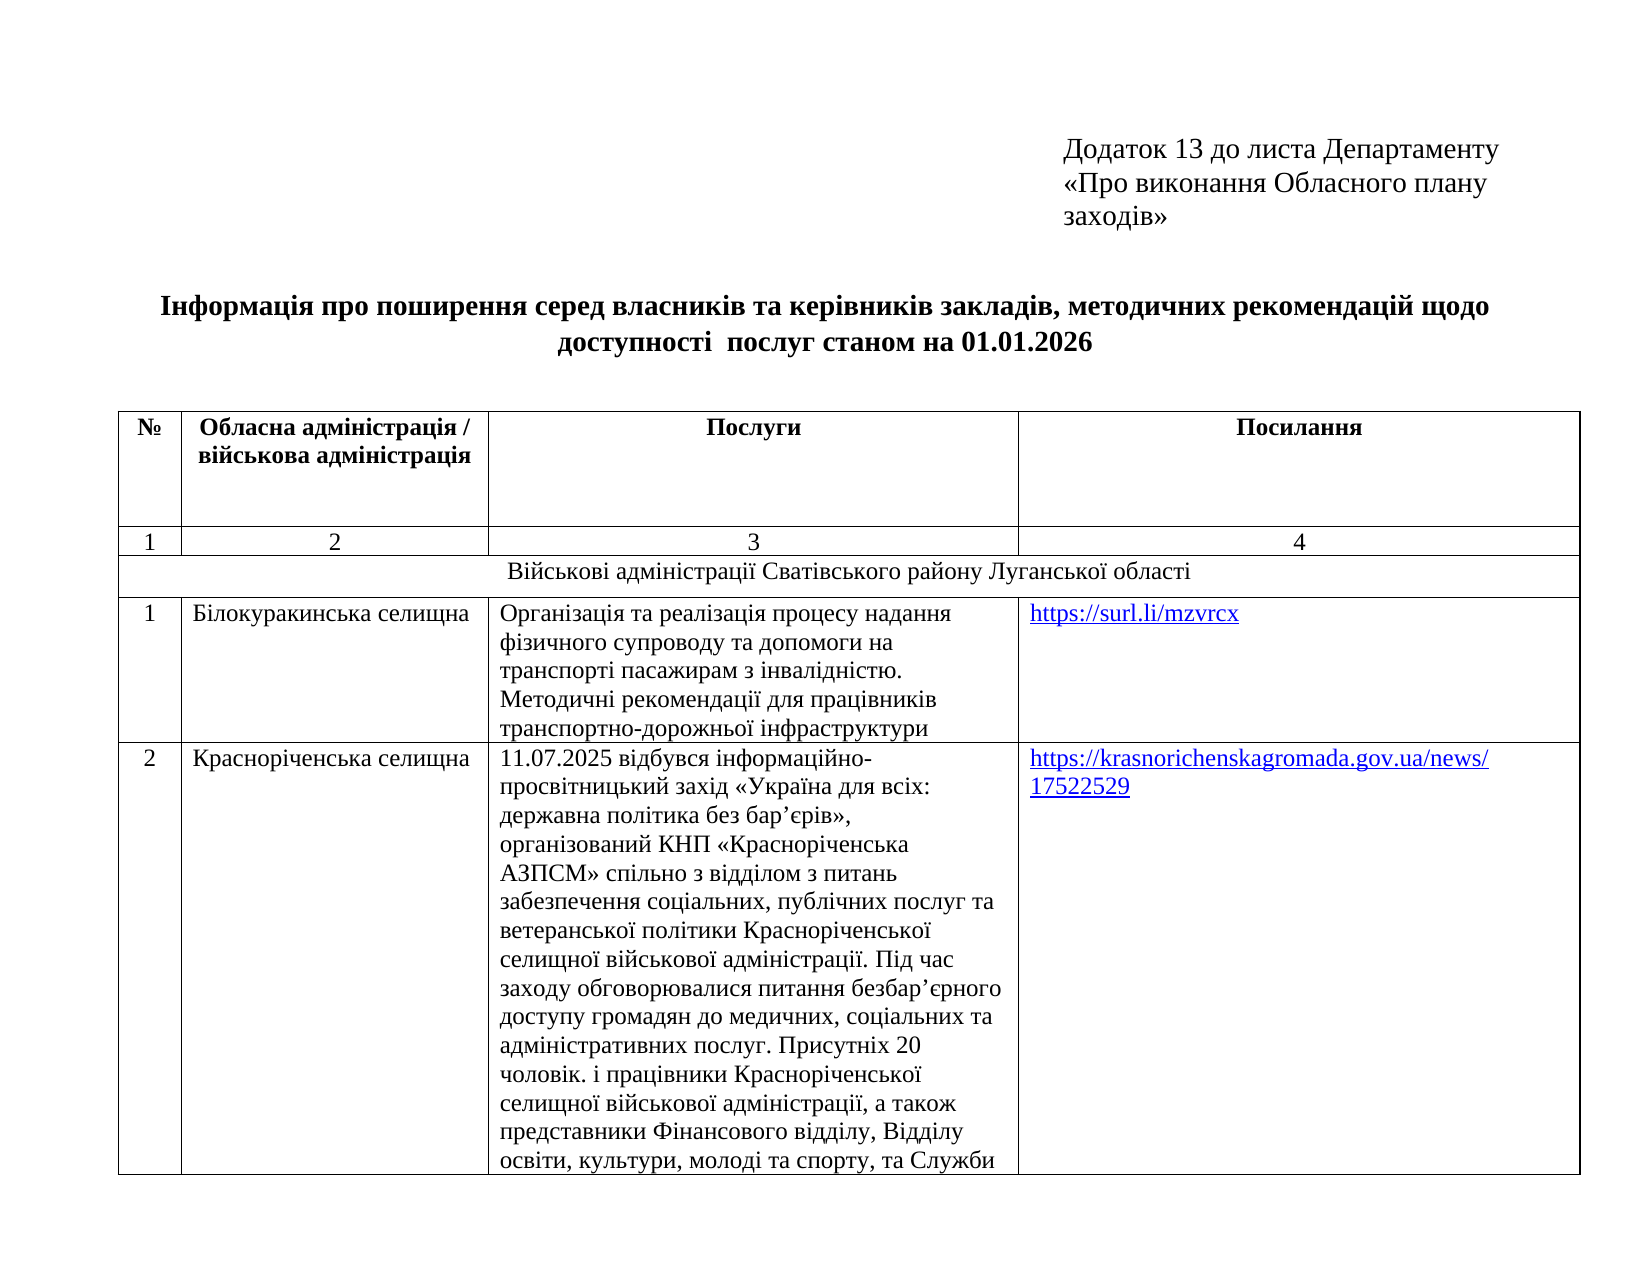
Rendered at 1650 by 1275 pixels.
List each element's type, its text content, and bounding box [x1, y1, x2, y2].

table_cell 2 [119, 743, 181, 1174]
table_cell 4 [1019, 527, 1579, 555]
text Інформація про поширення серед власників та керівників закладів, методичних рекомендацій щодо доступності послуг станом на 01.01.2026 [118, 288, 1532, 358]
table_cell 2 [182, 527, 488, 555]
table_cell Організація та реалізація процесу надання фізичного супроводу та допомоги на транспорті пасажирам з інвалідністю. Методичні рекомендації для працівників транспортно-дорожньої інфраструктури [489, 598, 1018, 742]
table_cell 1 [119, 598, 181, 742]
table_cell Білокуракинська селищна [182, 598, 488, 742]
text Додаток 13 до листа Департаменту «Про виконання Обласного плану заходів» [1063, 103, 1532, 232]
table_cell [182, 743, 488, 1174]
table_cell 3 [489, 527, 1018, 555]
table_cell https://surl.li/mzvrcx [1019, 598, 1579, 742]
table_cell 1 [119, 527, 181, 555]
table_cell Військові адміністрації Сватівського району Луганської області [119, 556, 1579, 597]
table_header Обласна адміністрація / військова адміністрація [182, 412, 488, 526]
table_header Послуги [489, 412, 1018, 526]
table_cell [1019, 743, 1579, 1174]
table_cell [489, 743, 1018, 1174]
table_header Посилання [1019, 412, 1579, 526]
table_header № [119, 412, 181, 526]
